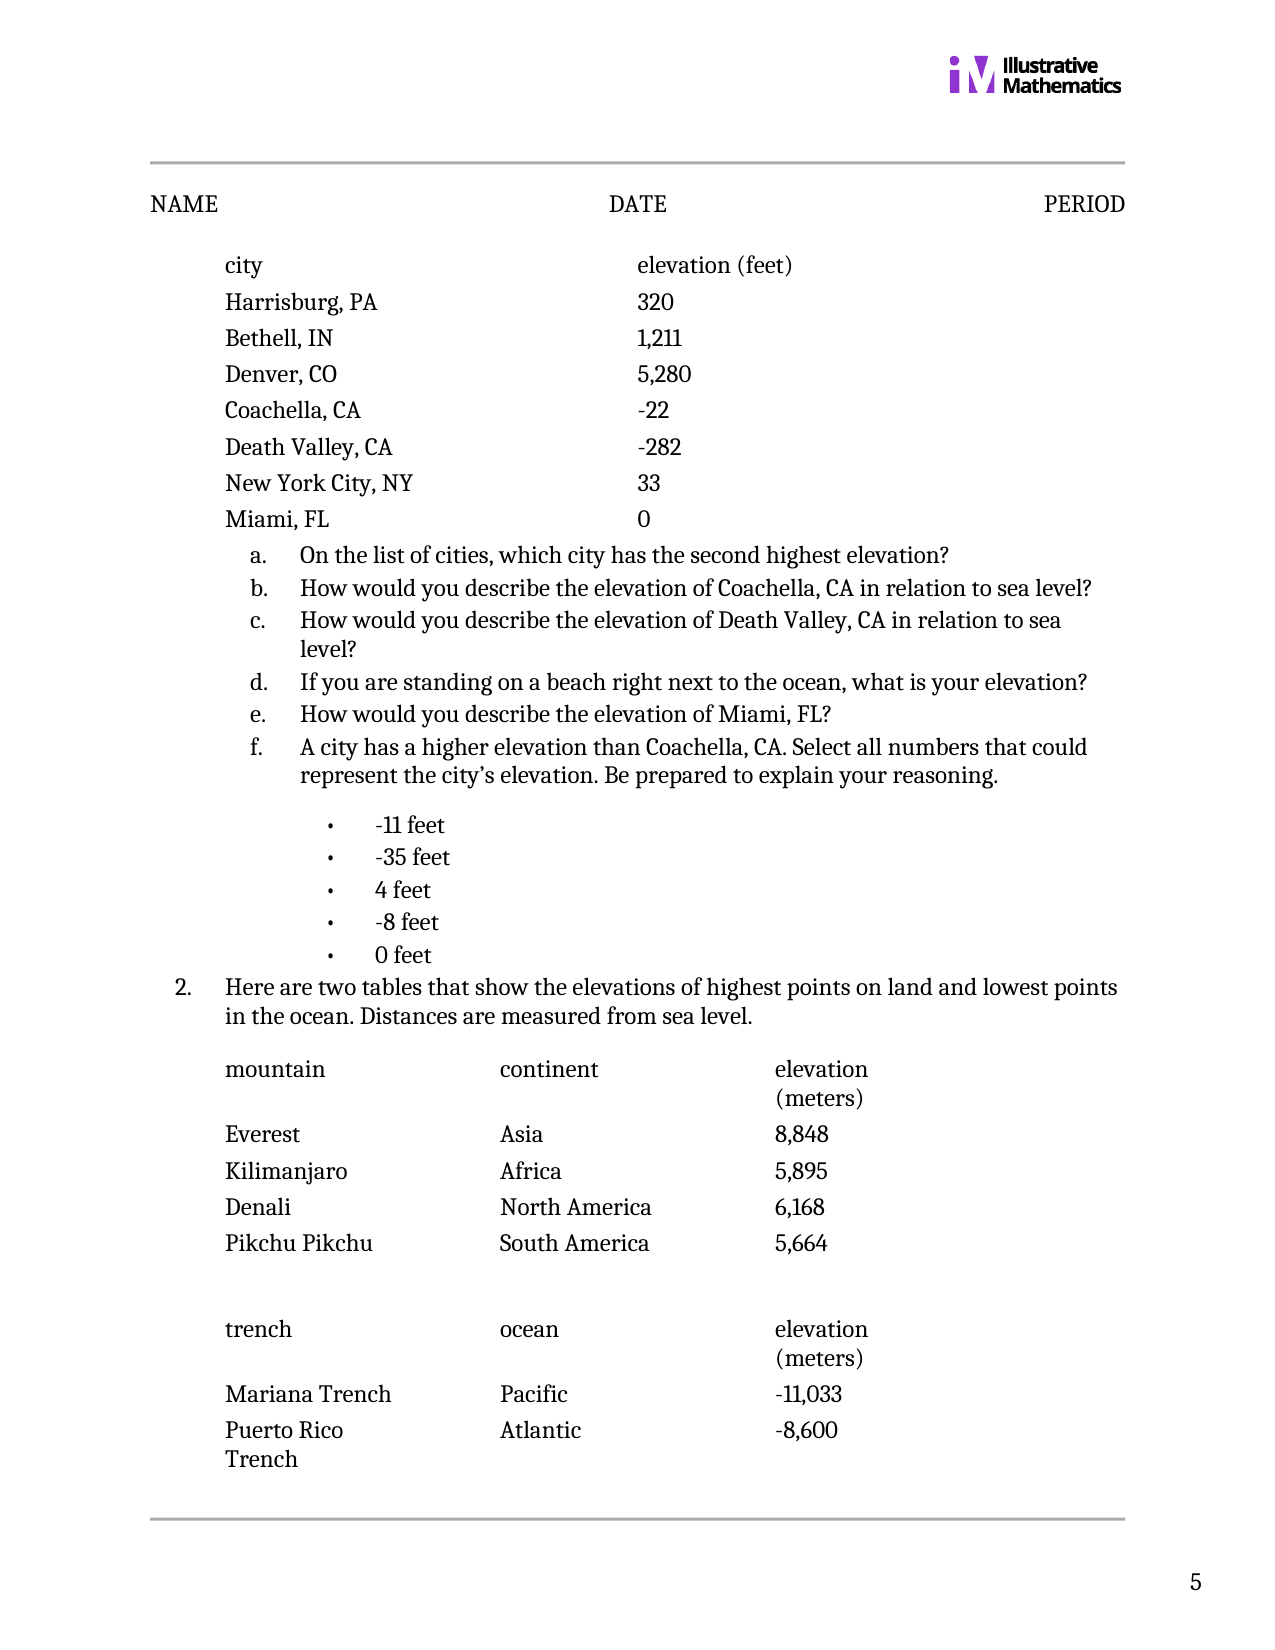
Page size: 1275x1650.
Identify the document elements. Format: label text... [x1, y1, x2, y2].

table_cell 5,280 [551, 356, 964, 392]
table_cell 1,211 [551, 320, 964, 356]
table_cell Africa [414, 1153, 689, 1189]
list 0 feet [325, 941, 1125, 969]
table_header ocean [414, 1311, 689, 1376]
table_cell Asia [414, 1117, 689, 1153]
table_cell Coachella, CA [139, 393, 551, 429]
picture [949, 55, 1121, 93]
table_cell Bethell, IN [139, 320, 551, 356]
table_header elevation (feet) [551, 248, 964, 284]
table_cell Pacific [414, 1376, 689, 1412]
list 4 feet [325, 876, 1125, 904]
table_cell South America [414, 1225, 689, 1262]
table_cell 5,895 [689, 1153, 964, 1189]
table_cell Pikchu Pikchu [139, 1225, 414, 1262]
table_cell 320 [551, 284, 964, 320]
table_cell -11,033 [689, 1376, 964, 1412]
list -11 feet [325, 811, 1125, 839]
table_header elevation (meters) [689, 1311, 964, 1376]
table_header continent [414, 1052, 689, 1117]
table_cell -8,600 [689, 1413, 964, 1477]
list -35 feet [325, 843, 1125, 872]
list If you are standing on a beach right next to the ocean, what is your elevation? [250, 667, 1125, 696]
table_header elevation (meters) [689, 1052, 964, 1117]
table_cell Puerto Rico Trench [139, 1413, 414, 1477]
table_cell -282 [551, 429, 964, 465]
table_cell Mariana Trench [139, 1376, 414, 1412]
list How would you describe the elevation of Coachella, CA in relation to sea level? [250, 574, 1125, 602]
list A city has a higher elevation than Coachella, CA. Select all numbers that could represent the city’s elevation. Be prepared to explain your reasoning. [250, 732, 1125, 790]
list On the list of cities, which city has the second highest elevation? [250, 541, 1125, 570]
table_cell 8,848 [689, 1117, 964, 1153]
list How would you describe the elevation of Death Valley, CA in relation to sea level? [250, 606, 1125, 664]
table_cell Everest [139, 1117, 414, 1153]
table_cell Harrisburg, PA [139, 284, 551, 320]
list How would you describe the elevation of Miami, FL? [250, 700, 1125, 729]
list Here are two tables that show the elevations of highest points on land and lowest points in the ocean. Distances are measured from sea level. [175, 973, 1125, 1031]
list -8 feet [325, 908, 1125, 937]
table_cell Death Valley, CA [139, 429, 551, 465]
table_header trench [139, 1311, 414, 1376]
table_cell 33 [551, 465, 964, 501]
table_cell New York City, NY [139, 465, 551, 501]
table_cell Atlantic [414, 1413, 689, 1477]
table_cell Denver, CO [139, 356, 551, 392]
table_cell 6,168 [689, 1189, 964, 1225]
table_cell 5,664 [689, 1225, 964, 1262]
table_cell -22 [551, 393, 964, 429]
table_cell North America [414, 1189, 689, 1225]
table_cell Denali [139, 1189, 414, 1225]
table_cell 0 [551, 501, 964, 537]
table_cell Kilimanjaro [139, 1153, 414, 1189]
table_header mountain [139, 1052, 414, 1117]
table_cell Miami, FL [139, 501, 551, 537]
table_header city [139, 248, 551, 284]
